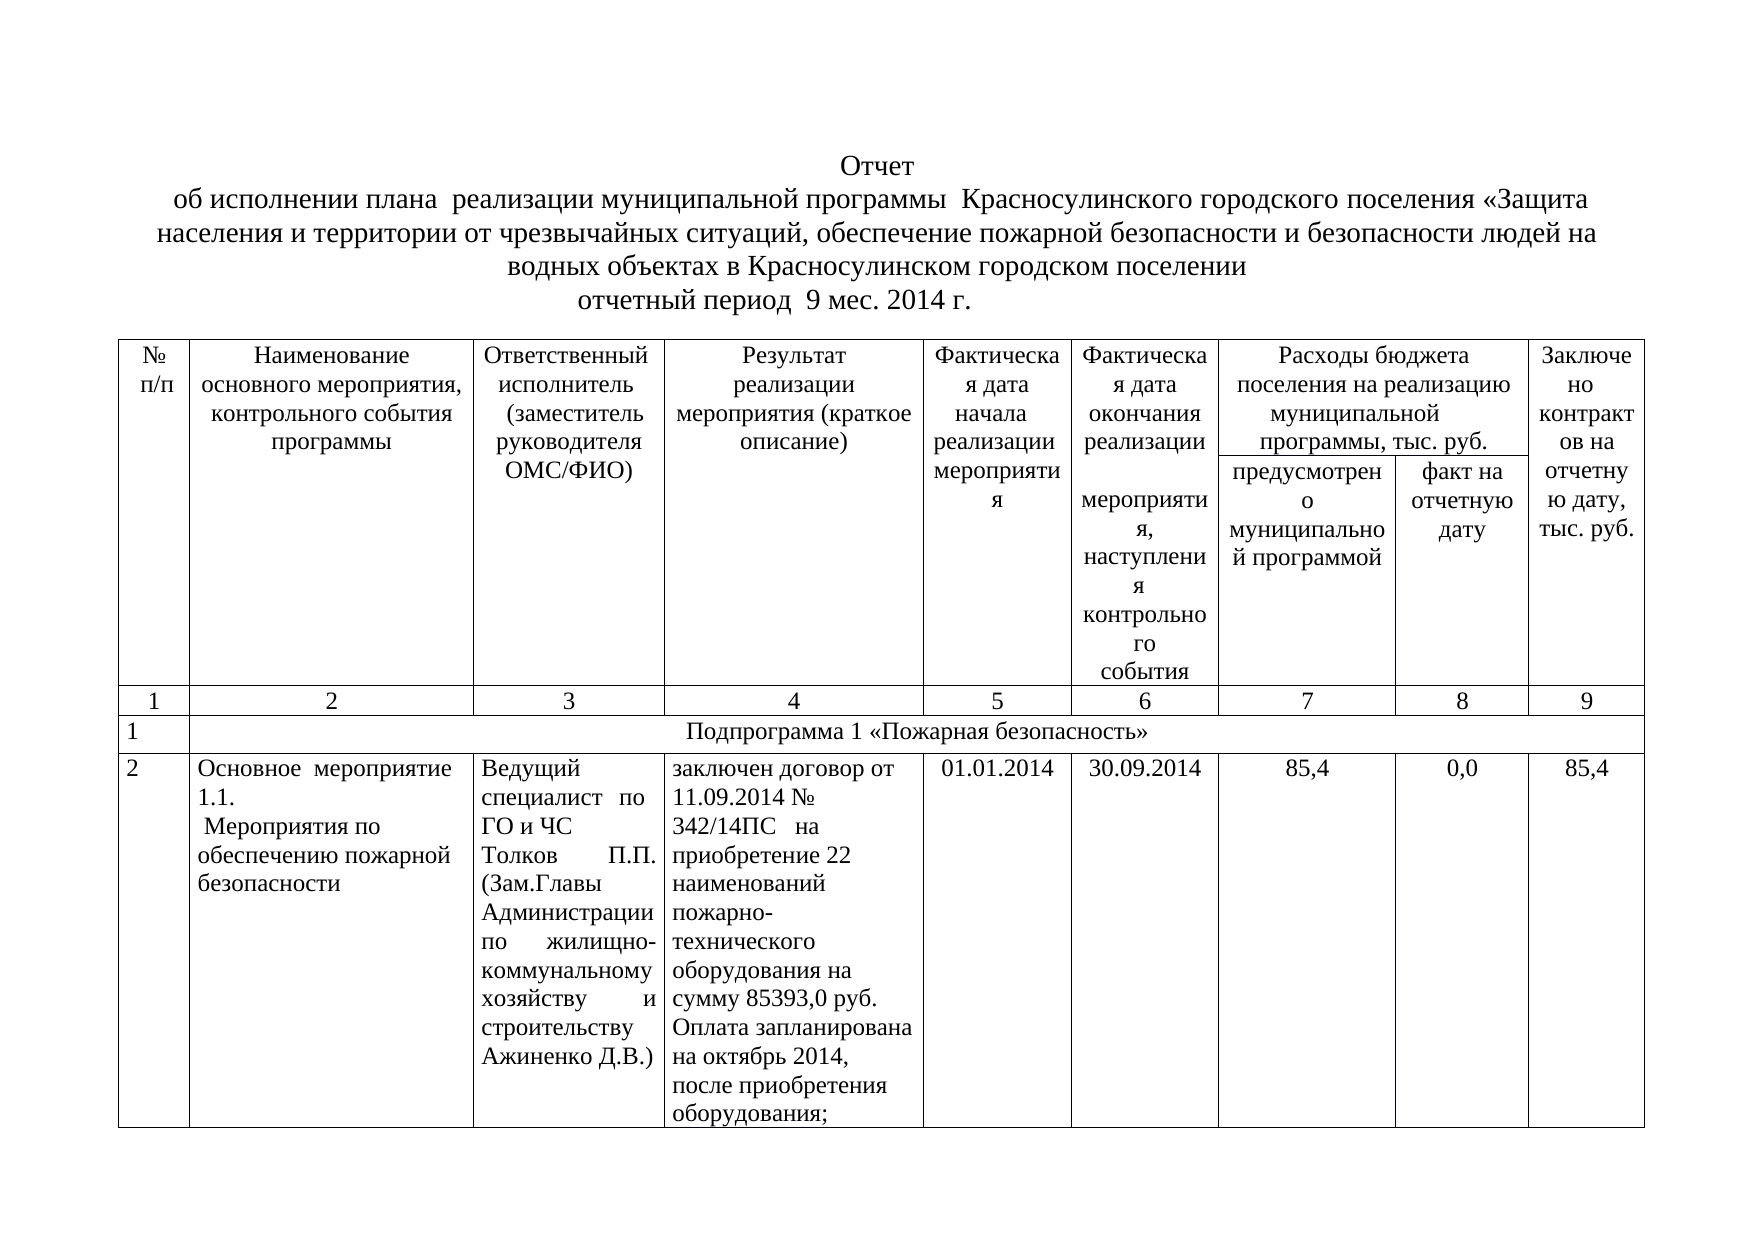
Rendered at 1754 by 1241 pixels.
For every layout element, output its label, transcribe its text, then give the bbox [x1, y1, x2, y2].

table_cell 2 [119, 754, 189, 1127]
table_cell предусмотрено муниципальной программой [1219, 456, 1395, 685]
table_cell 01.01.2014 [924, 754, 1071, 1127]
table_cell 7 [1219, 686, 1395, 715]
table_header Заключено контрактов на отчетную дату, тыс. руб. [1529, 340, 1644, 685]
table_cell 6 [1072, 686, 1218, 715]
table_cell 8 [1396, 686, 1528, 715]
table_cell 85,4 [1529, 754, 1644, 1127]
table_cell 1 [119, 686, 189, 715]
table_header Фактическая дата окончания реализации мероприятия, наступления контрольного события [1072, 340, 1218, 685]
table_header Расходы бюджета поселения на реализацию муниципальной программы, тыс. руб. [1219, 340, 1528, 455]
table_cell 9 [1529, 686, 1644, 715]
table_cell Подпрограмма 1 «Пожарная безопасность» [190, 716, 1644, 752]
table_cell факт на отчетную дату [1396, 456, 1528, 685]
table_cell 0,0 [1396, 754, 1528, 1127]
text об исполнении плана реализации муниципальной программы Красносулинского городского поселения «Защита населения и территории от чрезвычайных ситуаций, обеспечение пожарной безопасности и безопасности людей на водных объектах в Красносулинском городском поселении [118, 181, 1636, 282]
table_cell 2 [190, 686, 473, 715]
table_cell 1 [119, 716, 189, 752]
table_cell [665, 754, 923, 1127]
text Отчет [118, 148, 1636, 181]
table_cell 4 [665, 686, 923, 715]
table_cell 85,4 [1219, 754, 1395, 1127]
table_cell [474, 754, 664, 1127]
table_header Фактическая дата начала реализации мероприятия [924, 340, 1071, 685]
table_header № п/п [119, 340, 189, 685]
table_header Наименование основного мероприятия, контрольного события программы [190, 340, 473, 685]
table_header Результат реализации мероприятия (краткое описание) [665, 340, 923, 685]
table_cell 30.09.2014 [1072, 754, 1218, 1127]
table_cell 3 [474, 686, 664, 715]
text отчетный период 9 мес. 2014 г. [118, 282, 1636, 315]
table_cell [190, 754, 473, 1127]
table_cell 5 [924, 686, 1071, 715]
table_header Ответственный исполнитель (заместитель руководителя ОМС/ФИО) [474, 340, 664, 685]
